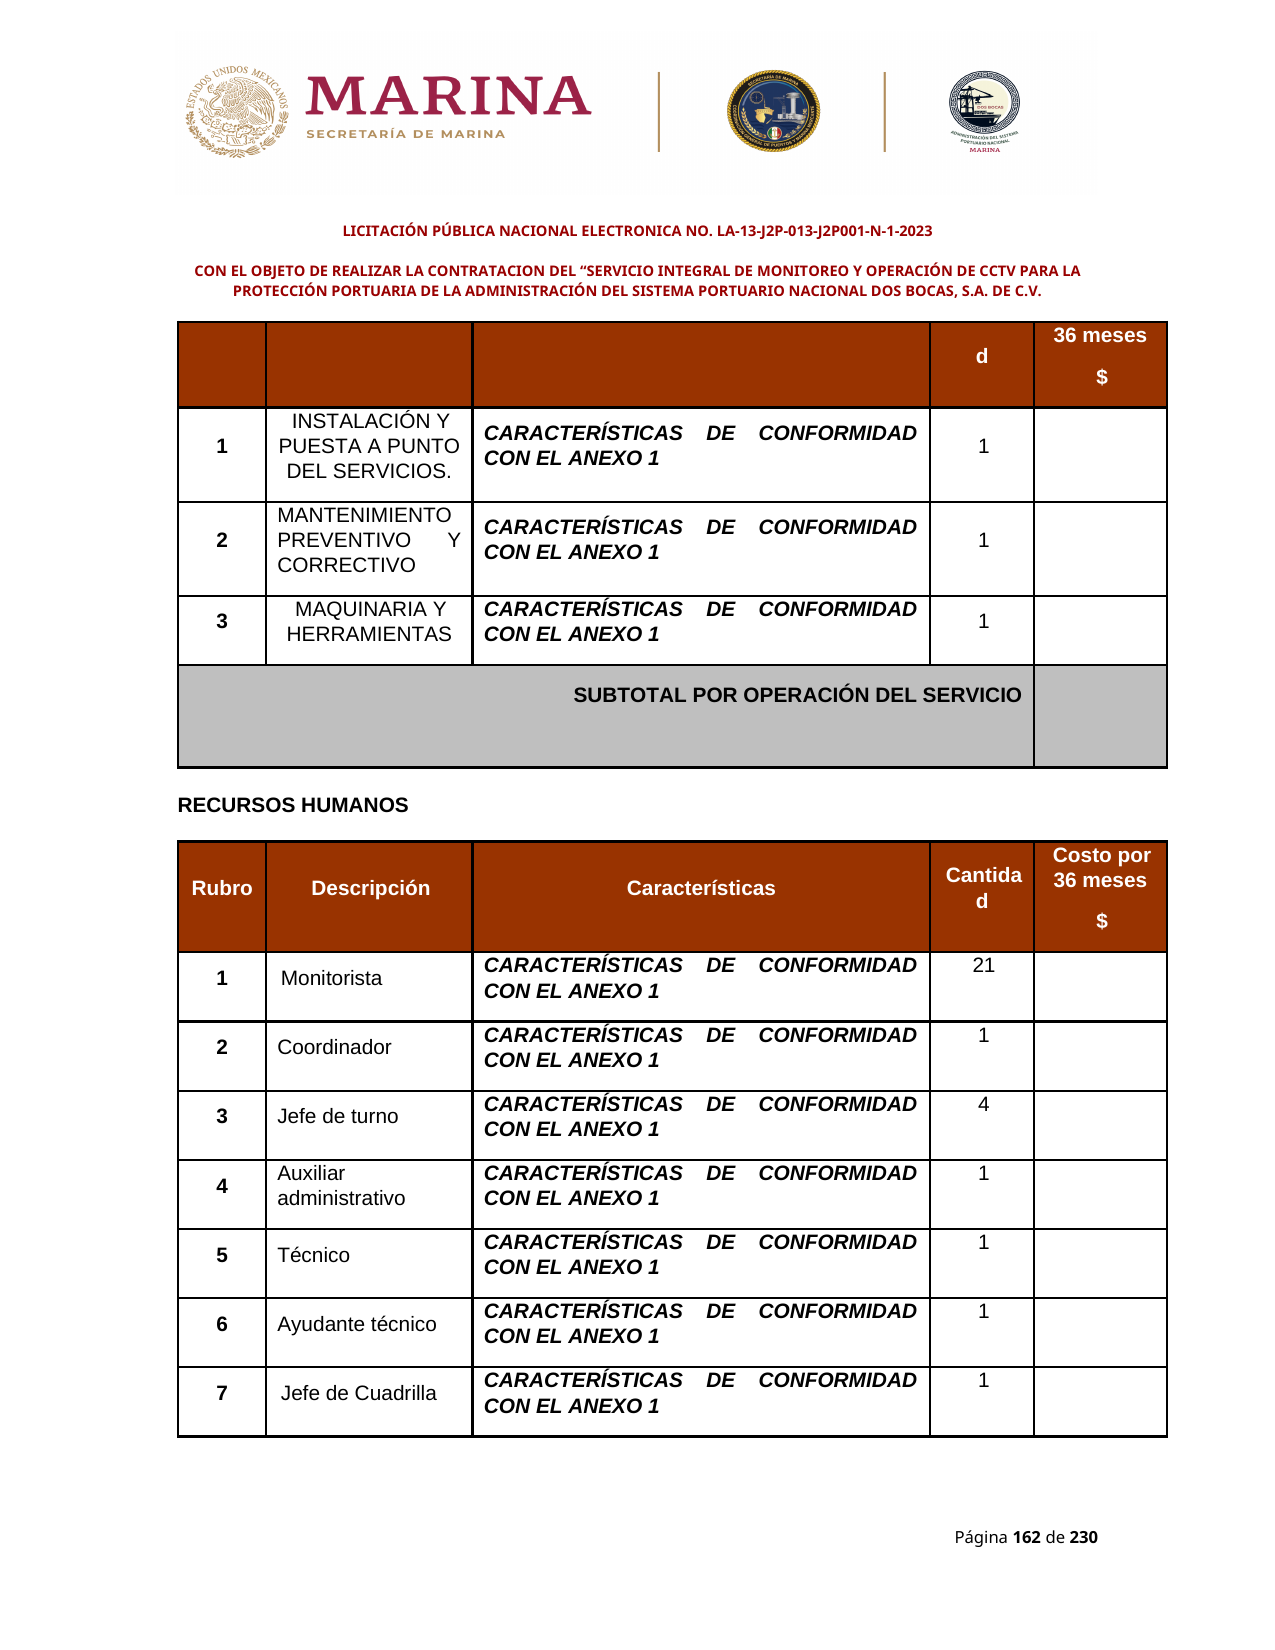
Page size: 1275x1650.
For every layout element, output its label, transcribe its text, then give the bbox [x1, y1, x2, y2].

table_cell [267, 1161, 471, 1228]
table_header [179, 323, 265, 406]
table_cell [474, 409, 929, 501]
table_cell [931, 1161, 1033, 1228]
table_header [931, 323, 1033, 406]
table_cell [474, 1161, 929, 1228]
picture [175, 31, 1098, 195]
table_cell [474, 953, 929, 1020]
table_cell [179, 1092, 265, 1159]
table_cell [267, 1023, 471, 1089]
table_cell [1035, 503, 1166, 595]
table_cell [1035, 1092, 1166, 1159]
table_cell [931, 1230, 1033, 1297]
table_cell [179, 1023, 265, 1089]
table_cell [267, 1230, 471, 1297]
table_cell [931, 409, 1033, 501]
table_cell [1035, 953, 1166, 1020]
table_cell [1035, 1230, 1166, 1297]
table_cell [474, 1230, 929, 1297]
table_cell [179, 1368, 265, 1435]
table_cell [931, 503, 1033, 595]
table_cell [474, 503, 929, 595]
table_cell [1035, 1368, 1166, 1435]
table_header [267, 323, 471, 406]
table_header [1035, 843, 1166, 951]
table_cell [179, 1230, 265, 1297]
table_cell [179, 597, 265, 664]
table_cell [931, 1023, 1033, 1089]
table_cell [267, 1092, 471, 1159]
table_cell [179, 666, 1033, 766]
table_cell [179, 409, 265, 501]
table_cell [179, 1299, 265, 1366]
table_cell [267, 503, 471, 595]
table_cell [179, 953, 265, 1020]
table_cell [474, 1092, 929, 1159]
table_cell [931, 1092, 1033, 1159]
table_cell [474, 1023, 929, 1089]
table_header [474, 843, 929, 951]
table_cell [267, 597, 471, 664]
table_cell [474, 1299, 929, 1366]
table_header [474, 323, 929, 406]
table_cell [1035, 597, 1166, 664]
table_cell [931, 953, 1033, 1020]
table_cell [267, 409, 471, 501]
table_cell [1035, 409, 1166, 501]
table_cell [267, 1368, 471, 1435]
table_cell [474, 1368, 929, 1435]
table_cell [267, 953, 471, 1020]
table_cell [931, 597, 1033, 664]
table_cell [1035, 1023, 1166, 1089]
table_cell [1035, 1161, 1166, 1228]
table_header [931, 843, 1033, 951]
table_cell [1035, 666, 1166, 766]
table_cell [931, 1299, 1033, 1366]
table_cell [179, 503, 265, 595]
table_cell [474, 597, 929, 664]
text RECURSOS HUMANOS [177, 792, 1098, 816]
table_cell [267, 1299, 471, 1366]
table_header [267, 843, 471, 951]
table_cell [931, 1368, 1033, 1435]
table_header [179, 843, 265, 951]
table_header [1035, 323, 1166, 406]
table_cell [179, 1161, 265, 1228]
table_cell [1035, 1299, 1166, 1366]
